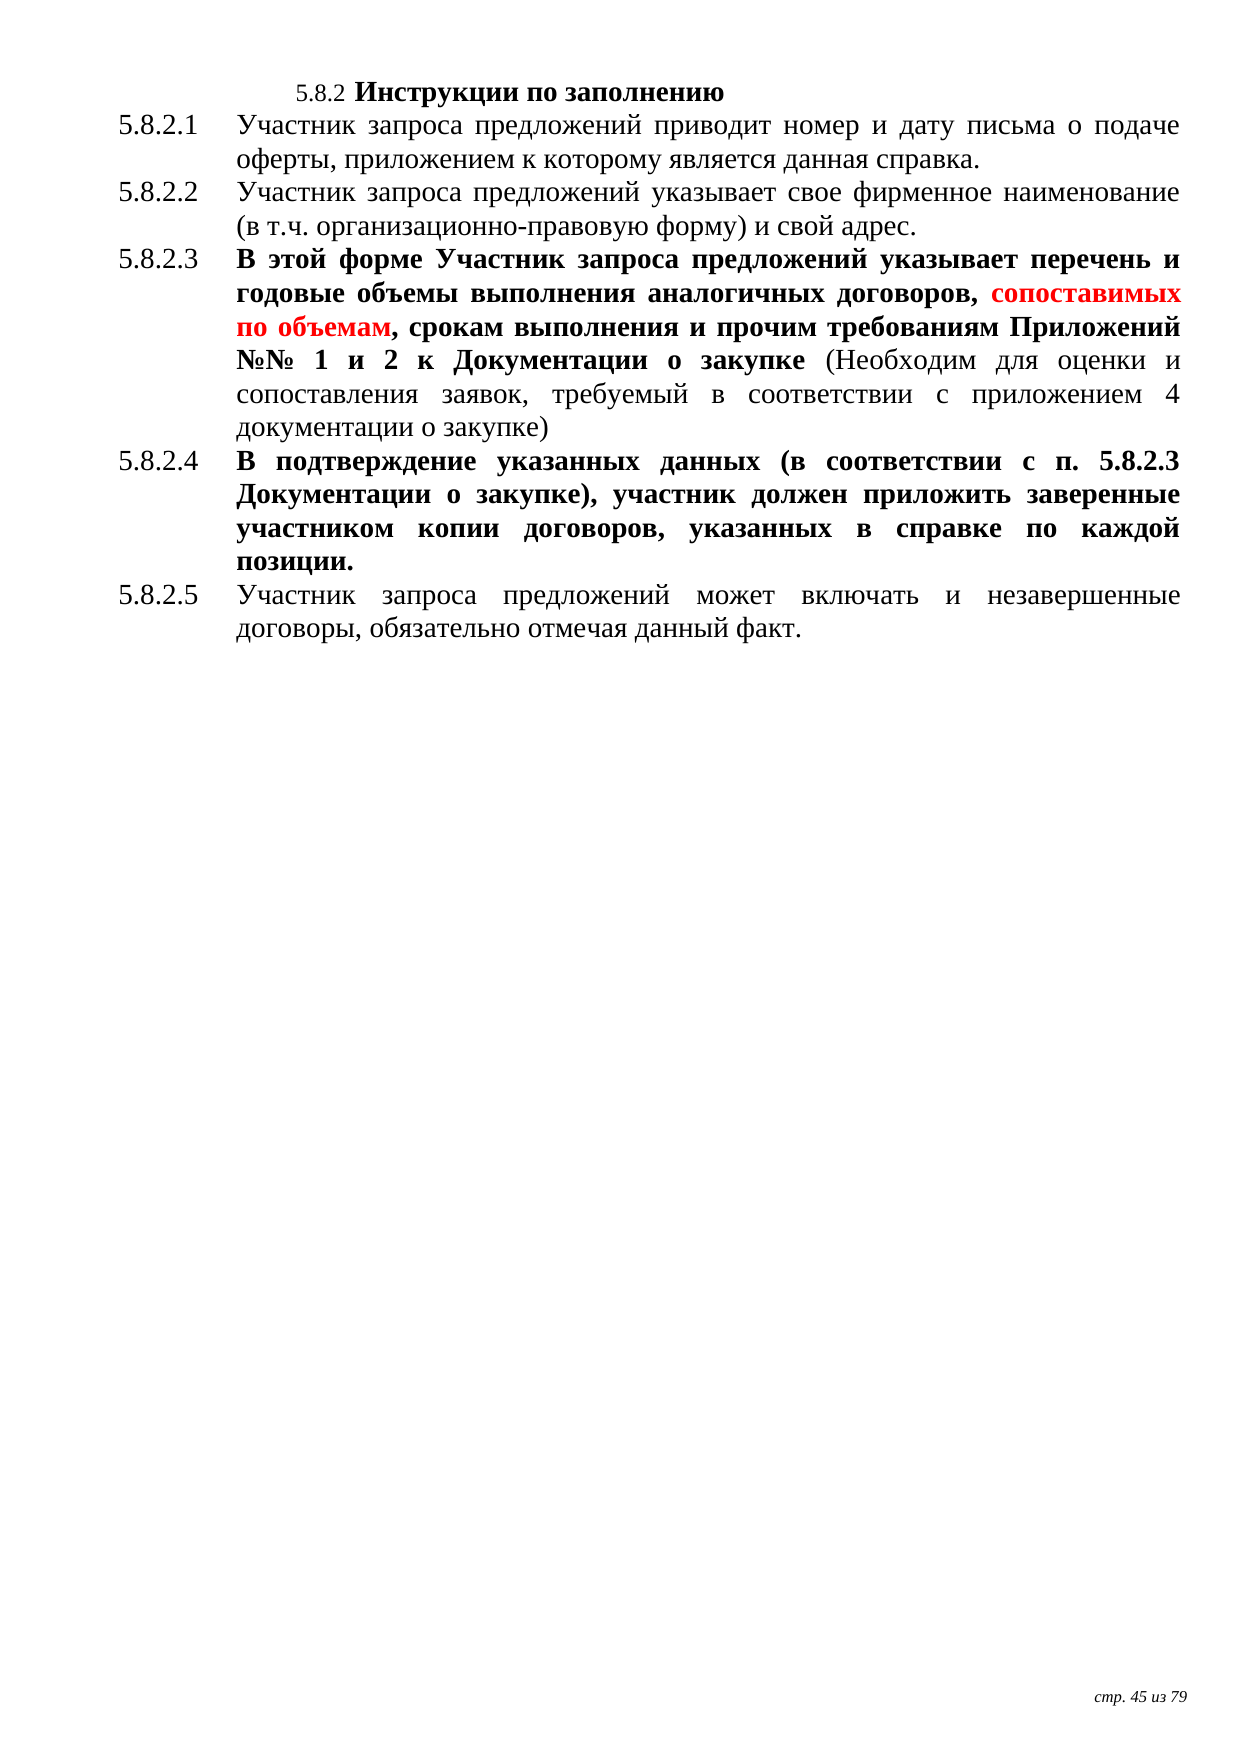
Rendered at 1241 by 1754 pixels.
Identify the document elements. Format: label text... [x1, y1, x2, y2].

text Инструкции по заполнению [236, 74, 1181, 107]
text Участник запроса предложений приводит номер и дату письма о подаче оферты, приложением к которому является данная справка. [118, 107, 1181, 174]
text Участник запроса предложений указывает свое фирменное наименование (в т.ч. организационно-правовую форму) и свой адрес. [118, 174, 1181, 242]
text Участник запроса предложений может включать и незавершенные договоры, обязательно отмечая данный факт. [118, 577, 1181, 644]
text В этой форме Участник запроса предложений указывает перечень и годовые объемы выполнения аналогичных договоров, сопоставимых по объемам, срокам выполнения и прочим требованиям Приложений №№ 1 и 2 к Документации о закупке (Необходим для оценки и сопоставления заявок, требуемый в соответствии с приложением 4 документации о закупке) [118, 242, 1181, 443]
text В подтверждение указанных данных (в соответствии с п. 5.8.2.3 Документации о закупке), участник должен приложить заверенные участником копии договоров, указанных в справке по каждой позиции. [118, 443, 1181, 577]
